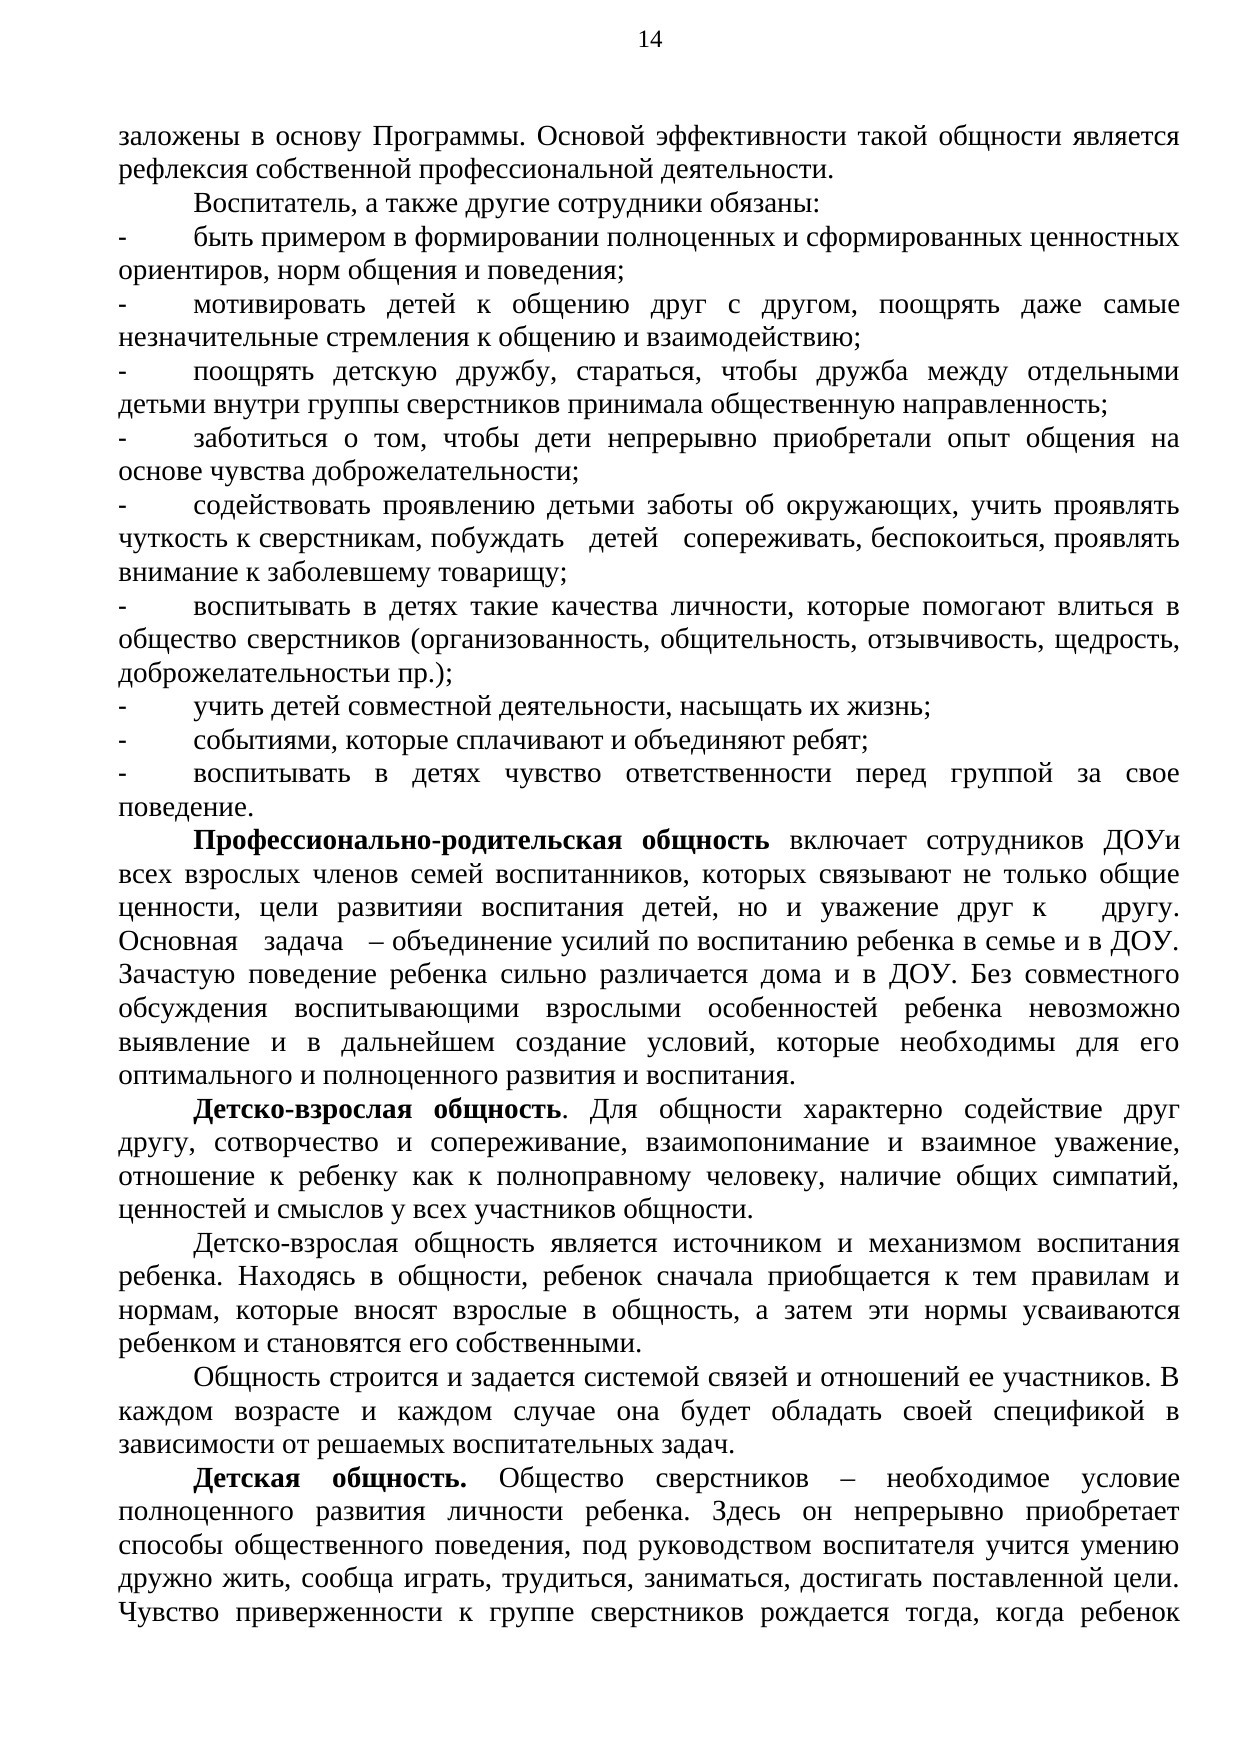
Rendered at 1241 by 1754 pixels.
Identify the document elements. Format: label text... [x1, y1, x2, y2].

text Детско-взрослая общность. Для общности характерно содействие друг другу, сотворчество и сопереживание, взаимопонимание и взаимное уважение, отношение к ребенку как к полноправному человеку, наличие общих симпатий, ценностей и смыслов у всех участников общности. [118, 1091, 1181, 1225]
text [118, 1460, 1181, 1627]
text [118, 118, 1181, 185]
text Детско-взрослая общность является источником и механизмом воспитания ребенка. Находясь в общности, ребенок сначала приобщается к тем правилам и нормам, которые вносят взрослые в общность, а затем эти нормы усваиваются ребенком и становятся его собственными. [118, 1225, 1181, 1359]
list воспитывать в детях такие качества личности, которые помогают влиться в общество сверстников (организованность, общительность, отзывчивость, щедрость, доброжелательностьи пр.); [118, 588, 1181, 688]
list мотивировать детей к общению друг с другом, поощрять даже самые незначительные стремления к общению и взаимодействию; [118, 286, 1181, 353]
list заботиться о том, чтобы дети непрерывно приобретали опыт общения на основе чувства доброжелательности; [118, 420, 1181, 487]
list учить детей совместной деятельности, насыщать их жизнь; [118, 688, 1181, 722]
text Профессионально-родительская общность включает сотрудников ДОУи всех взрослых членов семей воспитанников, которых связывают не только общие ценности, цели развитияи воспитания детей, но и уважение друг к другу. Основная задача – объединение усилий по воспитанию ребенка в семье и в ДОУ. Зачастую поведение ребенка сильно различается дома и в ДОУ. Без совместного обсуждения воспитывающими взрослыми особенностей ребенка невозможно выявление и в дальнейшем создание условий, которые необходимы для его оптимального и полноценного развития и воспитания. [118, 822, 1181, 1091]
text Общность строится и задается системой связей и отношений ее участников. В каждом возрасте и каждом случае она будет обладать своей спецификой в зависимости от решаемых воспитательных задач. [118, 1359, 1181, 1460]
text Воспитатель, а также другие сотрудники обязаны: [118, 185, 1181, 219]
list содействовать проявлению детьми заботы об окружающих, учить проявлять чуткость к сверстникам, побуждать детей сопереживать, беспокоиться, проявлять внимание к заболевшему товарищу; [118, 487, 1181, 588]
list воспитывать в детях чувство ответственности перед группой за свое поведение. [118, 755, 1181, 822]
list событиями, которые сплачивают и объединяют ребят; [118, 722, 1181, 755]
list быть примером в формировании полноценных и сформированных ценностных ориентиров, норм общения и поведения; [118, 219, 1181, 286]
list поощрять детскую дружбу, стараться, чтобы дружба между отдельными детьми внутри группы сверстников принимала общественную направленность; [118, 353, 1181, 420]
